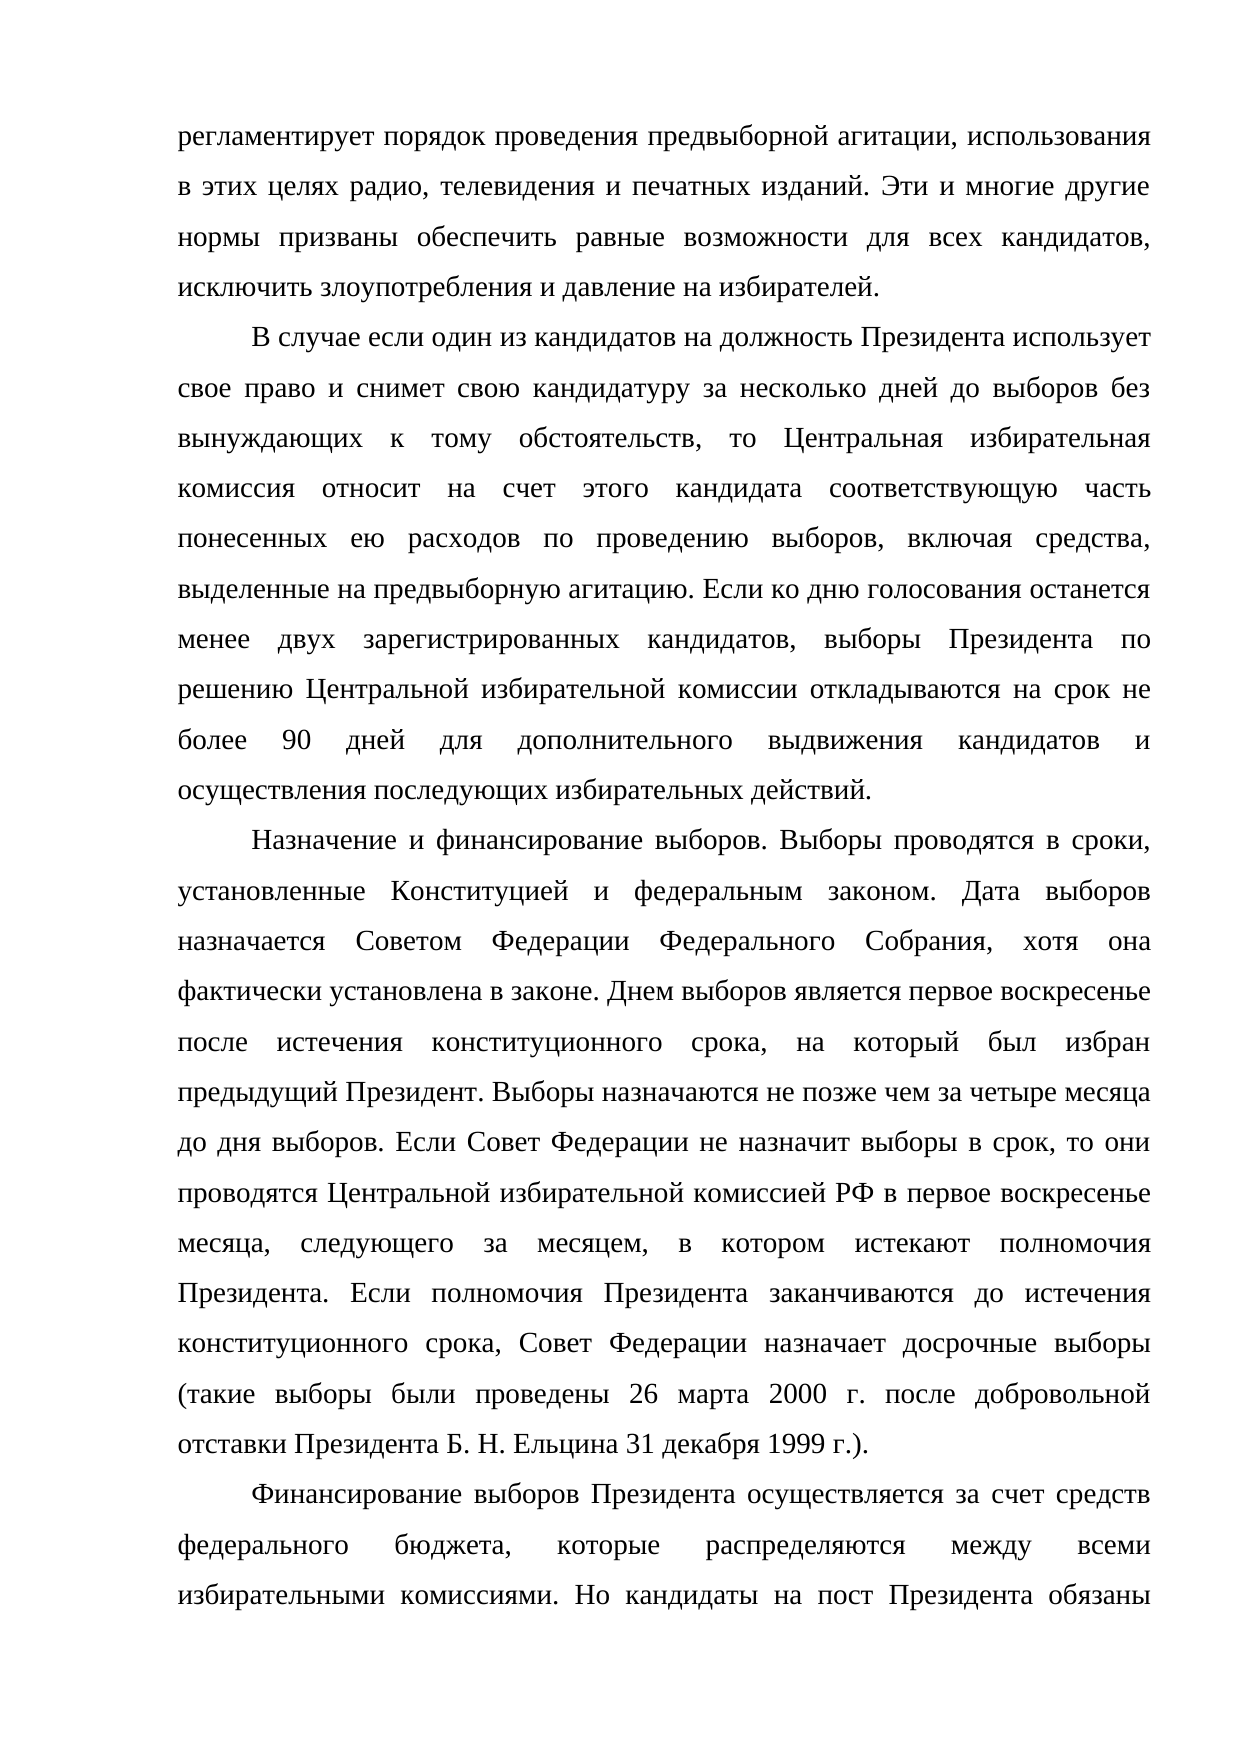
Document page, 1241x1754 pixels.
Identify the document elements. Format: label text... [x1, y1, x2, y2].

text Назначение и финансирование выборов. Выборы проводятся в сроки, установленные Конституцией и федеральным законом. Дата выборов назначается Советом Федерации Федерального Собрания, хотя она фактически установлена в законе. Днем выборов является первое воскресенье после истечения конституционного срока, на который был избран предыдущий Президент. Выборы назначаются не позже чем за четыре месяца до дня выборов. Если Совет Федерации не назначит выборы в срок, то они проводятся Центральной избирательной комиссией РФ в первое воскресенье месяца, следующего за месяцем, в котором истекают полномочия Президента. Если полномочия Президента заканчиваются до истечения конституционного срока, Совет Федерации назначает досрочные выборы (такие выборы были проведены 26 марта . после добровольной отставки Президента Б. Н. Ельцина 31 декабря .). [177, 822, 1152, 1460]
text В случае если один из кандидатов на должность Президента использует свое право и снимет свою кандидатуру за несколько дней до выборов без вынуждающих к тому обстоятельств, то Центральная избирательная комиссия относит на счет этого кандидата соответствующую часть понесенных ею расходов по проведению выборов, включая средства, выделенные на предвыборную агитацию. Если ко дню голосования останется менее двух зарегистрированных кандидатов, выборы Президента по решению Центральной избирательной комиссии откладываются на срок не более 90 дней для дополнительного выдвижения кандидатов и осуществления последующих избирательных действий. [177, 319, 1152, 806]
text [177, 118, 1152, 303]
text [177, 1477, 1152, 1611]
